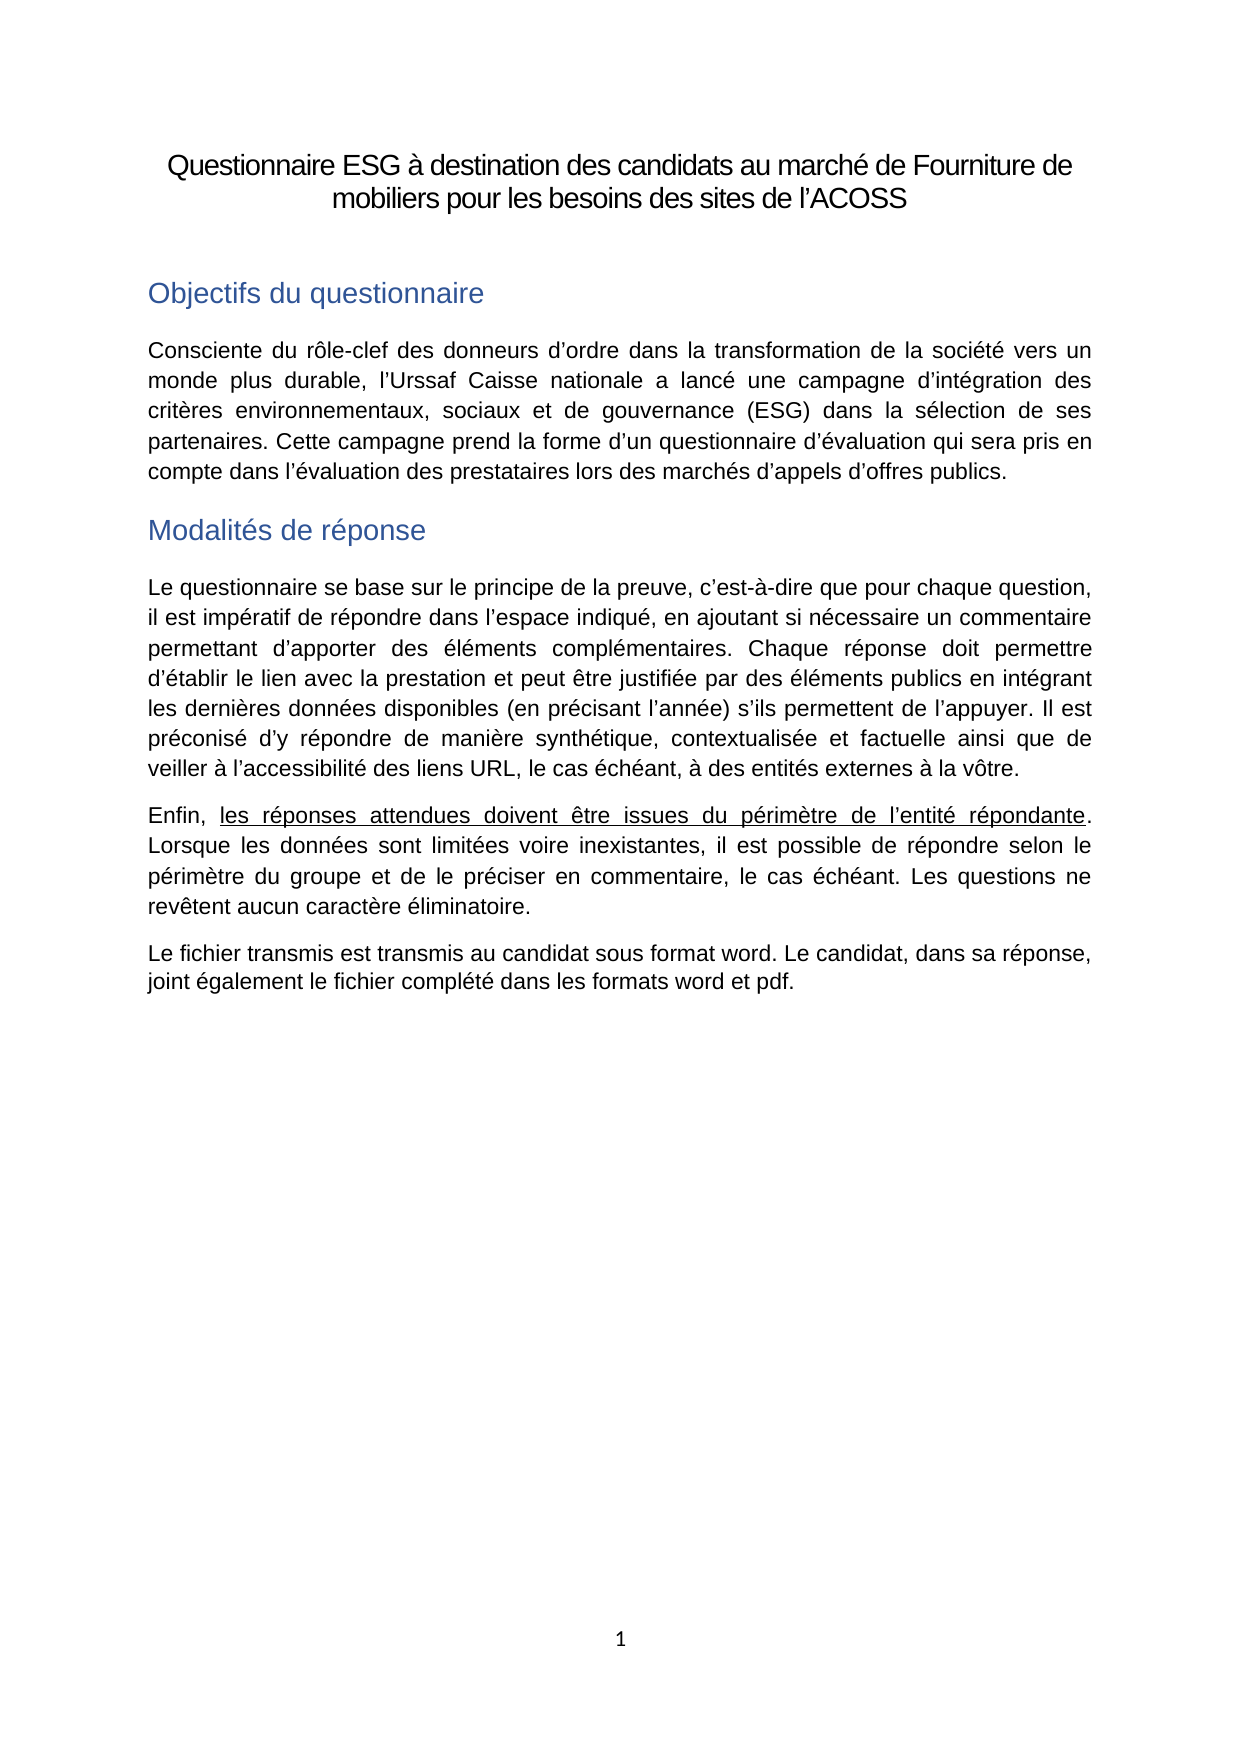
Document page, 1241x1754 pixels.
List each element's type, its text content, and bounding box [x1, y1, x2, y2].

subtitle Objectifs du questionnaire [148, 276, 1093, 309]
subtitle Modalités de réponse [148, 513, 1093, 547]
text Consciente du rôle-clef des donneurs d’ordre dans la transformation de la société vers un monde plus durable, l’Urssaf Caisse nationale a lancé une campagne d’intégration des critères environnementaux, sociaux et de gouvernance (ESG) dans la sélection de ses partenaires. Cette campagne prend la forme d’un questionnaire d’évaluation qui sera pris en compte dans l’évaluation des prestataires lors des marchés d’appels d’offres publics. [148, 337, 1093, 484]
text Le fichier transmis est transmis au candidat sous format word. Le candidat, dans sa réponse, joint également le fichier complété dans les formats word et pdf. [148, 940, 1093, 994]
title Questionnaire ESG à destination des candidats au marché de Fourniture de mobiliers pour les besoins des sites de l’ACOSS [148, 148, 1093, 215]
text Enfin, les réponses attendues doivent être issues du périmètre de l’entité répondante. Lorsque les données sont limitées voire inexistantes, il est possible de répondre selon le périmètre du groupe et de le préciser en commentaire, le cas échéant. Les questions ne revêtent aucun caractère éliminatoire. [148, 802, 1093, 919]
text Le questionnaire se base sur le principe de la preuve, c’est-à-dire que pour chaque question, il est impératif de répondre dans l’espace indiqué, en ajoutant si nécessaire un commentaire permettant d’apporter des éléments complémentaires. Chaque réponse doit permettre d’établir le lien avec la prestation et peut être justifiée par des éléments publics en intégrant les dernières données disponibles (en précisant l’année) s’ils permettent de l’appuyer. Il est préconisé d’y répondre de manière synthétique, contextualisée et factuelle ainsi que de veiller à l’accessibilité des liens URL, le cas échéant, à des entités externes à la vôtre. [148, 574, 1093, 782]
